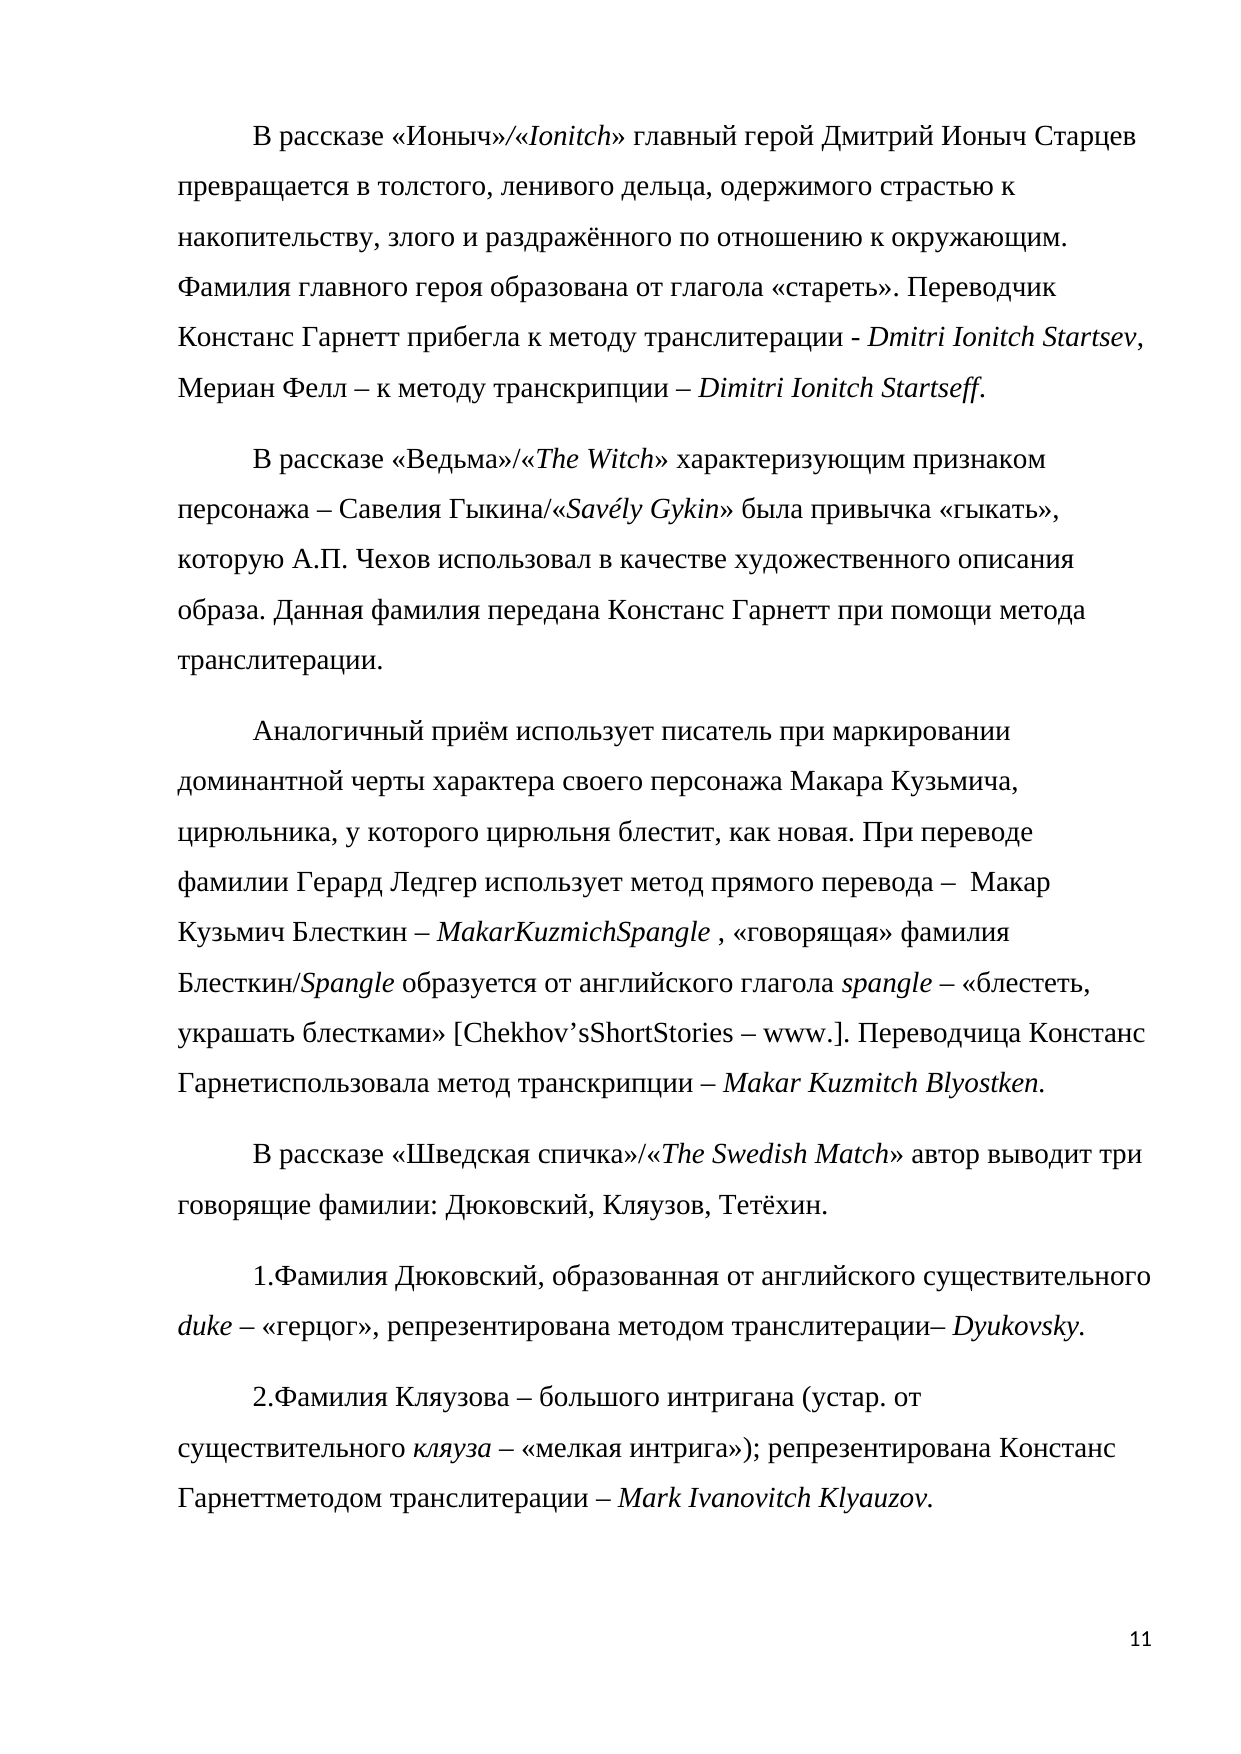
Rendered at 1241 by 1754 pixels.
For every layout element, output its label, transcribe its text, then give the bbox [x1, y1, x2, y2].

text В рассказе «Шведская спичка»/«The Swedish Match» автор выводит три говорящие фамилии: Дюковский, Кляузов, Тетёхин. [177, 1137, 1152, 1220]
text 1.Фамилия Дюковский, образованная от английского существительного duke – «герцог», репрезентирована методом транслитерации– Dyukovsky. [177, 1258, 1152, 1342]
text Аналогичный приём использует писатель при маркировании доминантной черты характера своего персонажа Макара Кузьмича, цирюльника, у которого цирюльня блестит, как новая. При переводе фамилии Герард Ледгер использует метод прямого перевода – Макар Кузьмич Блесткин – MakarKuzmichSpangle , «говорящая» фамилия Блесткин/Spangle образуется от английского глагола spangle – «блестеть, украшать блестками» [Chekhov’sShortStories – www.]. Переводчица Констанс Гарнетиспользовала метод транскрипции – Makar Kuzmitch Blyostken. [177, 713, 1152, 1099]
text В рассказе «Ведьма»/«The Witch» характеризующим признаком персонажа – Савелия Гыкина/«Savély Gykin» была привычка «гыкать», которую А.П. Чехов использовал в качестве художественного описания образа. Данная фамилия передана Констанс Гарнетт при помощи метода транслитерации. [177, 441, 1152, 676]
text В рассказе «Ионыч»/«Ionitch» главный герой Дмитрий Ионыч Старцев превращается в толстого, ленивого дельца, одержимого страстью к накопительству, злого и раздражённого по отношению к окружающим. Фамилия главного героя образована от глагола «стареть». Переводчик Констанс Гарнетт прибегла к методу транслитерации - Dmitri Ionitch Startsev, Мериан Фелл – к методу транскрипции – Dimitri Ionitch Startseff. [177, 118, 1152, 403]
text 2.Фамилия Кляузова – большого интригана (устар. от существительного кляуза – «мелкая интрига»); репрезентирована Констанс Гарнеттметодом транслитерации – Mark Ivanovitch Klyauzov. [177, 1379, 1152, 1514]
